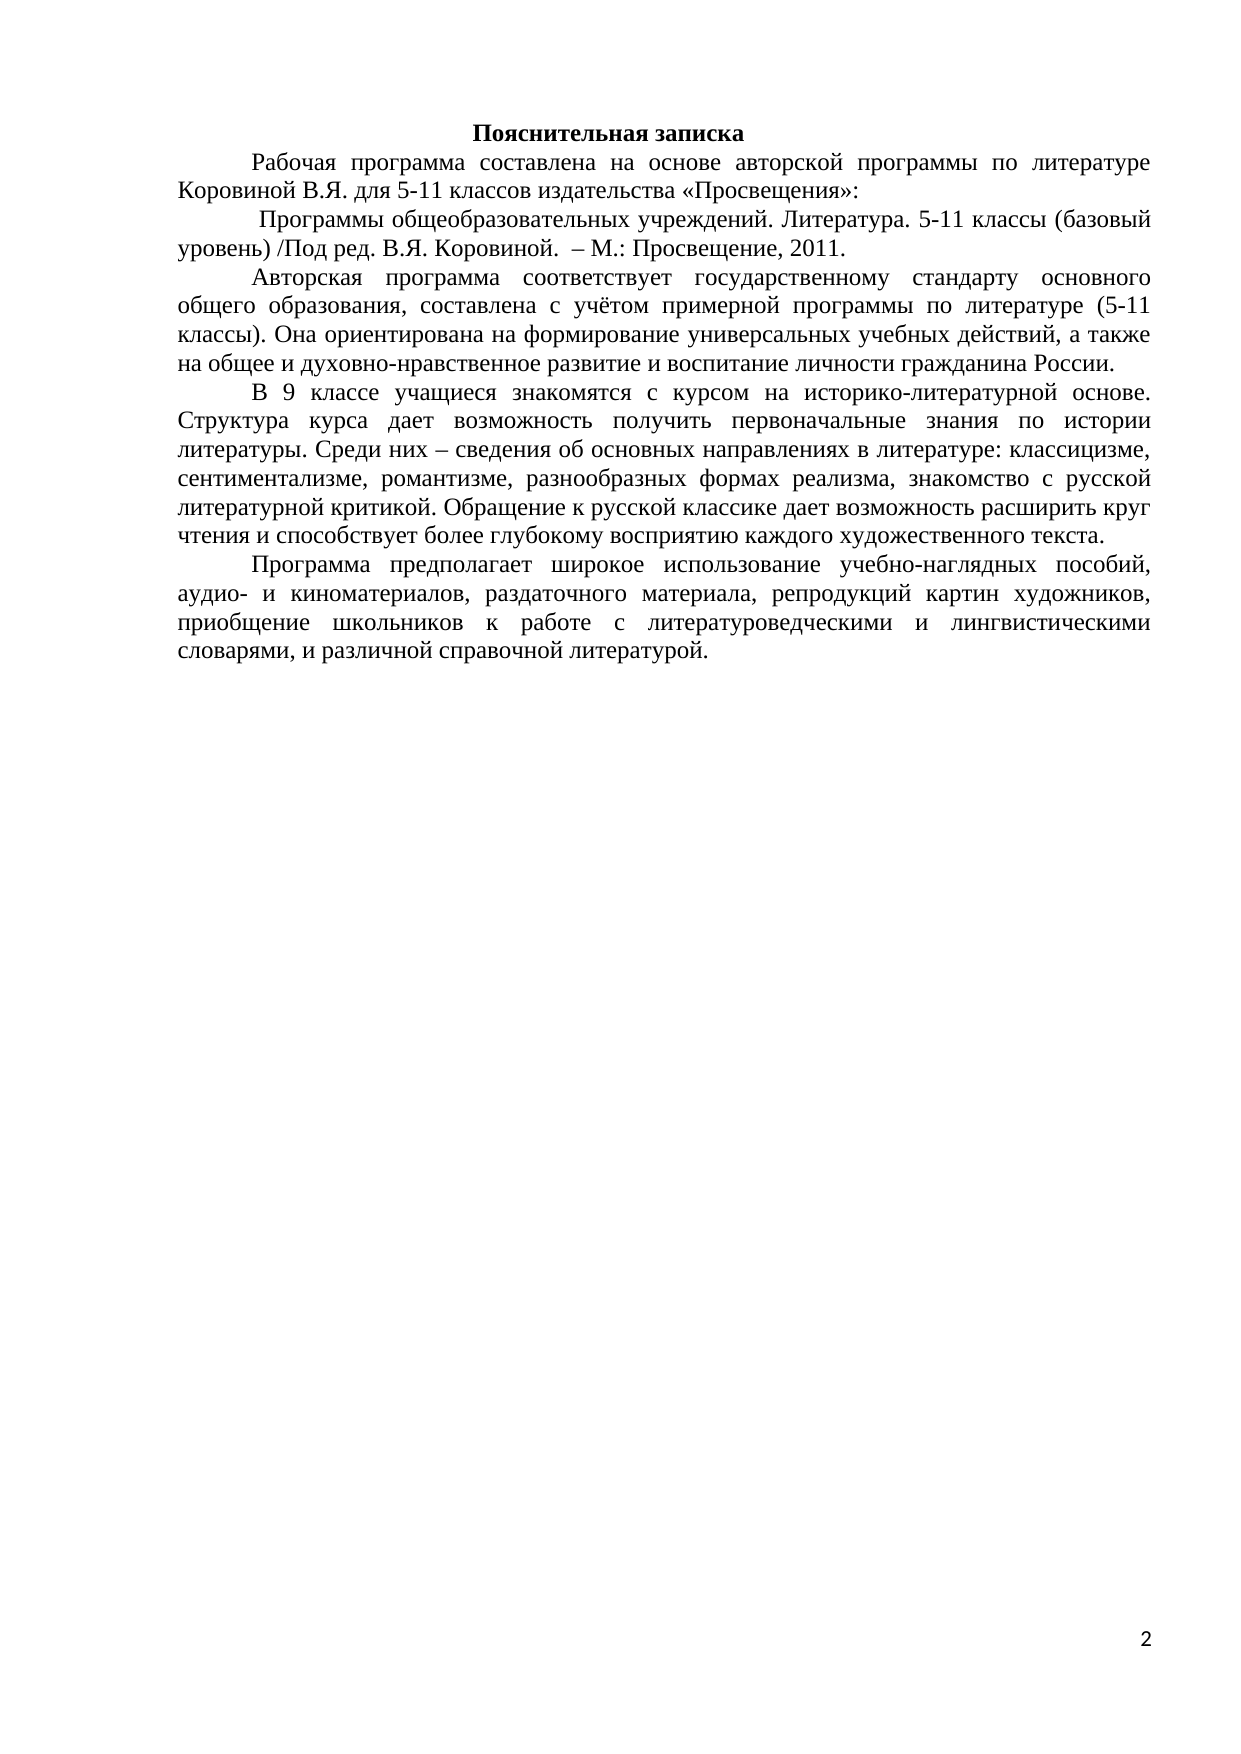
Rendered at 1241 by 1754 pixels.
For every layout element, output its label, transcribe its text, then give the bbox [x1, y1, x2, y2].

text В 9 классе учащиеся знакомятся с курсом на историко-литературной основе. Структура курса дает возможность получить первоначальные знания по истории литературы. Среди них – сведения об основных направлениях в литературе: классицизме, сентиментализме, романтизме, разнообразных формах реализма, знакомство с русской литературной критикой. Обращение к русской классике дает возможность расширить круг чтения и способствует более глубокому восприятию каждого художественного текста. [177, 377, 1152, 549]
text Рабочая программа составлена на основе авторской программы по литературе Коровиной В.Я. для 5-11 классов издательства «Просвещения»: [177, 147, 1152, 204]
text Пояснительная записка [398, 118, 1152, 147]
text Программа предполагает широкое использование учебно-наглядных пособий, аудио- и киноматериалов, раздаточного материала, репродукций картин художников, приобщение школьников к работе с литературоведческими и лингвистическими словарями, и различной справочной литературой. [177, 549, 1152, 664]
text Авторская программа соответствует государственному стандарту основного общего образования, составлена с учётом примерной программы по литературе (5-11 классы). Она ориентирована на формирование универсальных учебных действий, а также на общее и духовно-нравственное развитие и воспитание личности гражданина России. [177, 262, 1152, 377]
text Программы общеобразовательных учреждений. Литература. 5-11 классы (базовый уровень) /Под ред. В.Я. Коровиной. – М.: Просвещение, 2011. [177, 204, 1152, 262]
